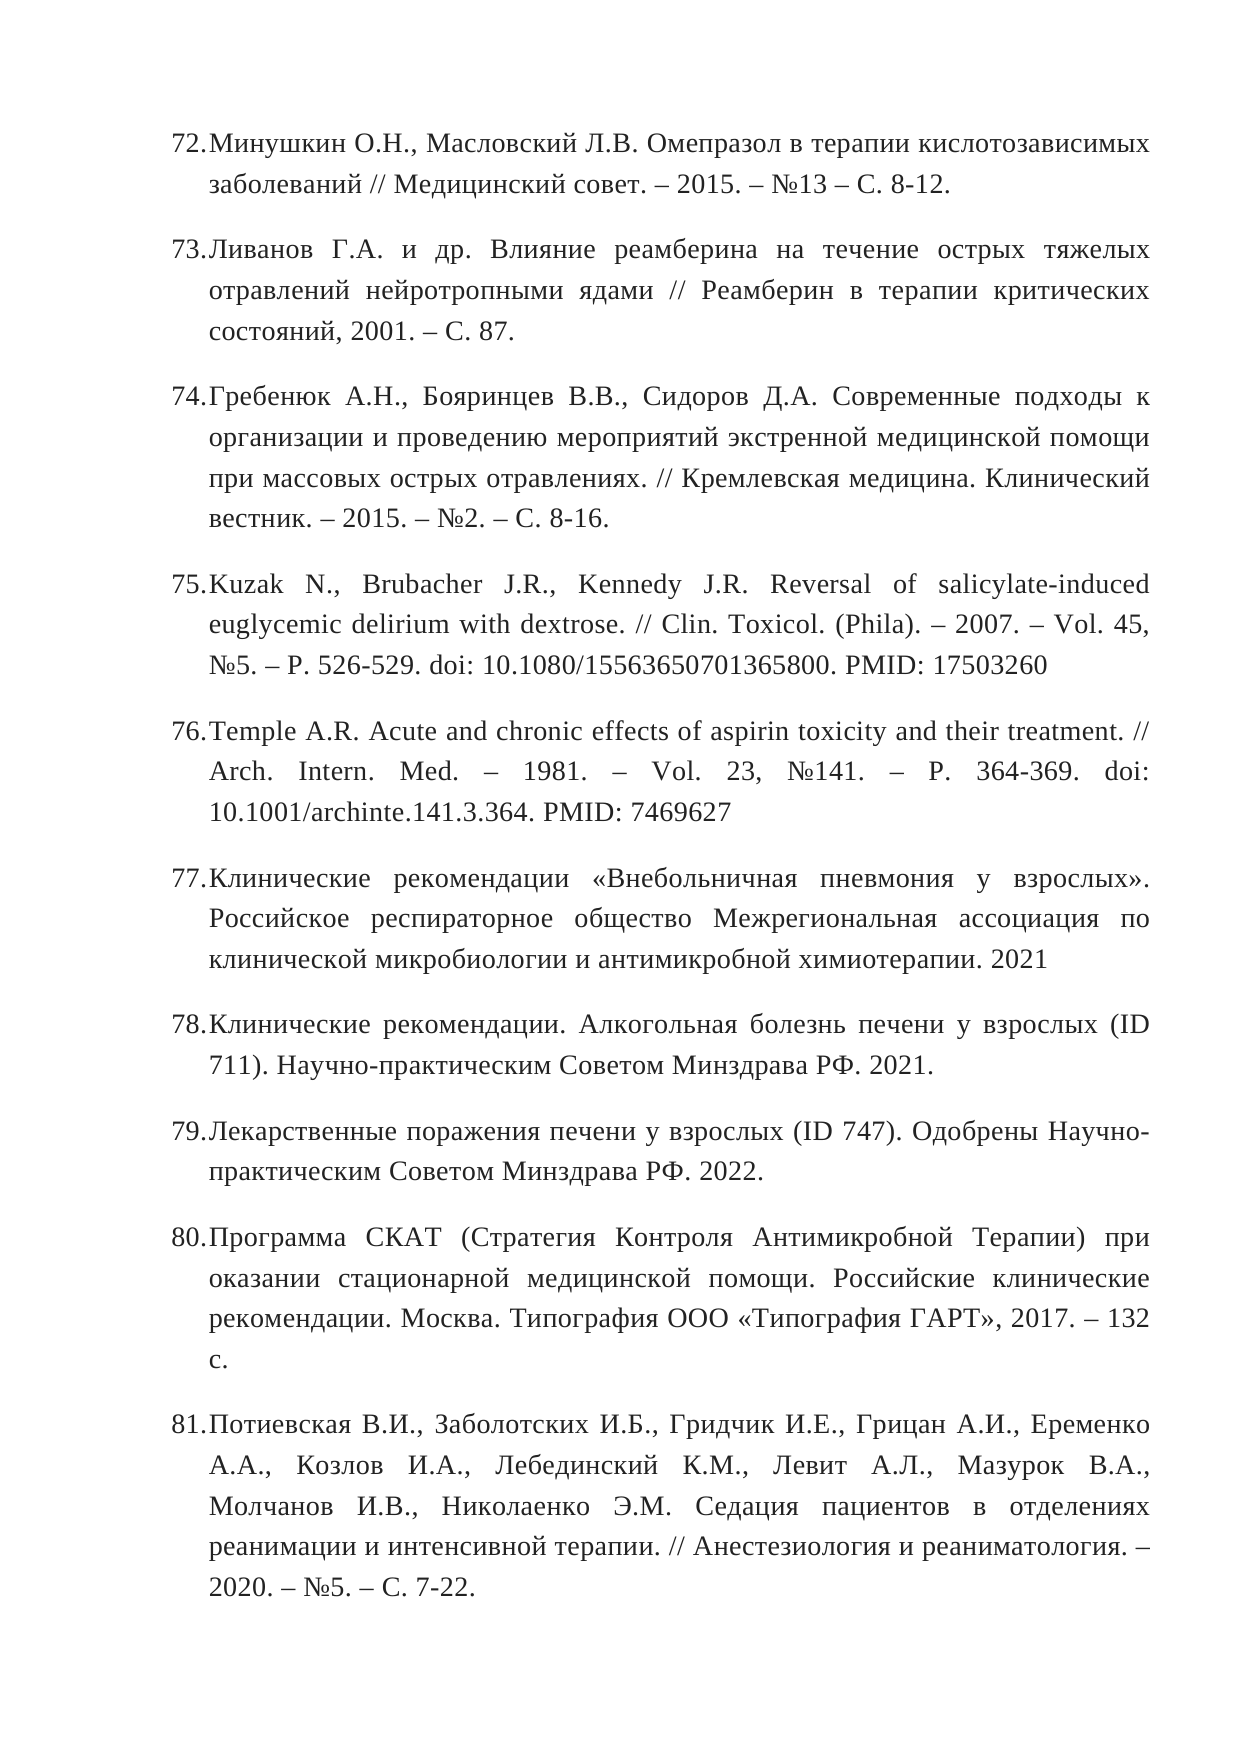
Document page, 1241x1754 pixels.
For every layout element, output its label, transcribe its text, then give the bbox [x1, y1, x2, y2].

list Лекарственные поражения печени у взрослых (ID 747). Одобрены Научно-практическим Советом Минздрава РФ. 2022. [171, 1106, 1152, 1187]
list Минушкин О.Н., Масловский Л.В. Омепразол в терапии кислотозависимых заболеваний // Медицинский совет. – 2015. – №13 – С. 8-12. [171, 118, 1152, 199]
list Программа СКАТ (Стратегия Контроля Антимикробной Терапии) при оказании стационарной медицинской помощи. Российские клинические рекомендации. Москва. Типография ООО «Типография ГАРТ», 2017. – 132 с. [171, 1212, 1152, 1374]
list Клинические рекомендации «Внебольничная пневмония у взрослых». Российское респираторное общество Межрегиональная ассоциация по клинической микробиологии и антимикробной химиотерапии. 2021 [171, 852, 1152, 974]
list Ливанов Г.А. и др. Влияние реамберина на течение острых тяжелых отравлений нейротропными ядами // Реамберин в терапии критических состояний, 2001. – С. 87. [171, 224, 1152, 346]
list Потиевская В.И., Заболотских И.Б., Гридчик И.Е., Грицан А.И., Еременко А.А., Козлов И.А., Лебединский К.М., Левит А.Л., Мазурок В.А., Молчанов И.В., Николаенко Э.М. Седация пациентов в отделениях реанимации и интенсивной терапии. // Анестезиология и реаниматология. – 2020. – №5. – С. 7-22. [171, 1399, 1152, 1602]
list Гребенюк А.Н., Бояринцев В.В., Сидоров Д.А. Современные подходы к организации и проведению мероприятий экстренной медицинской помощи при массовых острых отравлениях. // Кремлевская медицина. Клинический вестник. – 2015. – №2. – С. 8-16. [171, 371, 1152, 534]
list Клинические рекомендации. Алкогольная болезнь печени у взрослых (ID 711). Научно-практическим Советом Минздрава РФ. 2021. [171, 999, 1152, 1081]
list Temple A.R. Acute and chronic effects of aspirin toxicity and their treatment. // Arch. Intern. Med. – 1981. – Vol. 23, №141. – P. 364-369. doi: 10.1001/archinte.141.3.364. PMID: 7469627 [171, 706, 1152, 827]
list Kuzak N., Brubacher J.R., Kennedy J.R. Reversal of salicylate-induced euglycemic delirium with dextrose. // Clin. Toxicol. (Phila). – 2007. – Vol. 45, №5. – P. 526-529. doi: 10.1080/15563650701365800. PMID: 17503260 [171, 559, 1152, 681]
